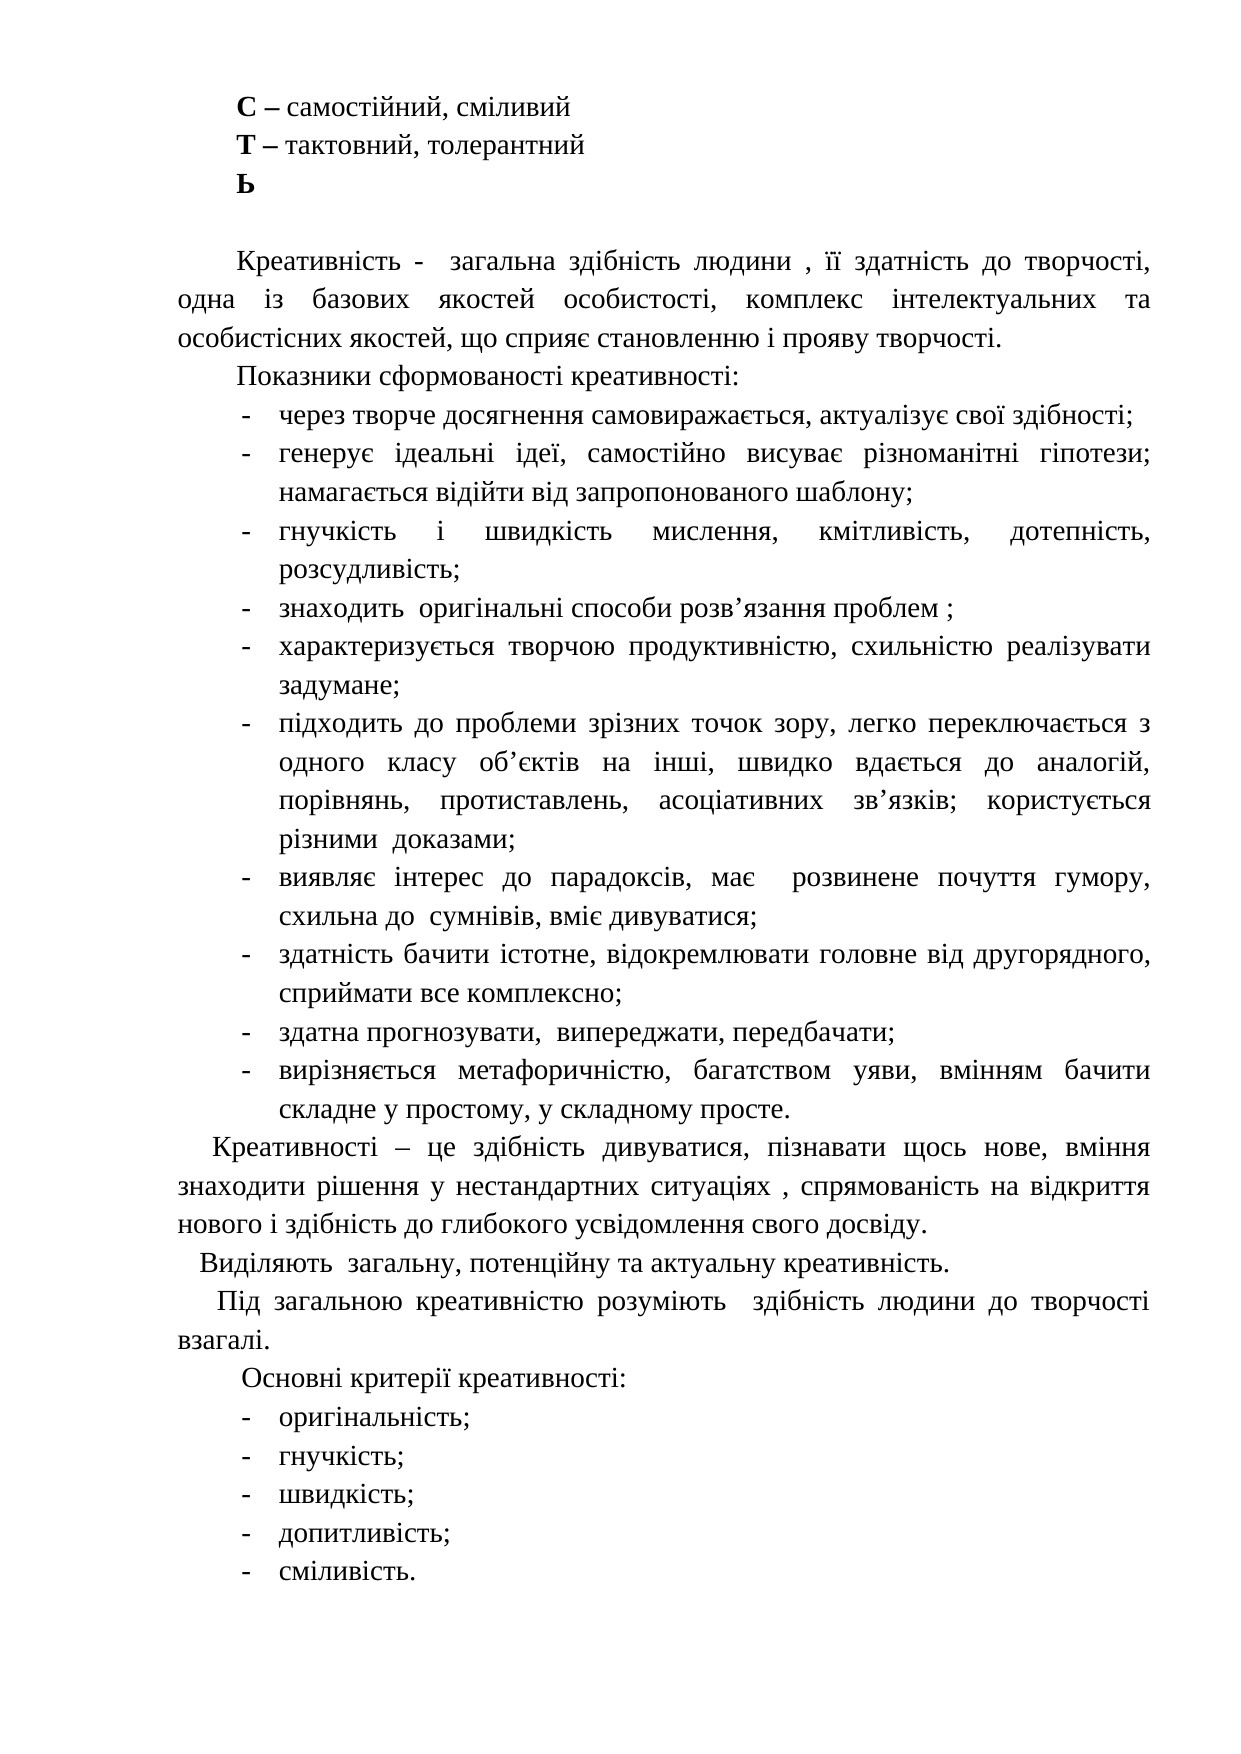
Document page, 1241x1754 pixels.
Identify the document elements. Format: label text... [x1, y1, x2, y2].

list знаходить оригінальні способи розв’язання проблем ; [241, 590, 1152, 623]
list оригінальність; [241, 1399, 1152, 1433]
list здатність бачити істотне, відокремлювати головне від другорядного, сприймати все комплексно; [241, 937, 1152, 1009]
list гнучкість; [241, 1438, 1152, 1471]
text Основні критерії креативності: [241, 1361, 1152, 1394]
list характеризується творчою продуктивністю, схильністю реалізувати задумане; [241, 628, 1152, 700]
text Креативності – це здібність дивуватися, пізнавати щось нове, вміння знаходити рішення у нестандартних ситуаціях , спрямованість на відкриття нового і здібність до глибокого усвідомлення свого досвіду. [177, 1129, 1152, 1240]
text Т – тактовний, толерантний [177, 127, 1152, 161]
text С – самостійний, сміливий [177, 89, 1152, 122]
list виявляє інтерес до парадоксів, має розвинене почуття гумору, схильна до сумнівів, вміє дивуватися; [241, 859, 1152, 932]
text Під загальною креативністю розуміють здібність людини до творчості взагалі. [177, 1283, 1152, 1356]
list підходить до проблеми зрізних точок зору, легко переключається з одного класу об’єктів на інші, швидко вдається до аналогій, порівнянь, протиставлень, асоціативних зв’язків; користується різними доказами; [241, 705, 1152, 854]
list допитливість; [241, 1515, 1152, 1548]
text Креативність - загальна здібність людини , її здатність до творчості, одна із базових якостей особистості, комплекс інтелектуальних та особистісних якостей, що сприяє становленню і прояву творчості. [177, 243, 1152, 353]
text Показники сформованості креативності: [177, 358, 1152, 392]
list сміливість. [241, 1553, 1152, 1587]
list гнучкість і швидкість мислення, кмітливість, дотепність, розсудливість; [241, 513, 1152, 585]
list вирізняється метафоричністю, багатством уяви, вмінням бачити складне у простому, у складному просте. [241, 1052, 1152, 1124]
list швидкість; [241, 1476, 1152, 1510]
text Ь [177, 166, 1152, 199]
list генерує ідеальні ідеї, самостійно висуває різноманітні гіпотези; намагається відійти від запропонованого шаблону; [241, 436, 1152, 508]
list здатна прогнозувати, випереджати, передбачати; [241, 1014, 1152, 1047]
list через творче досягнення самовиражається, актуалізує свої здібності; [241, 397, 1152, 431]
text Виділяють загальну, потенційну та актуальну креативність. [177, 1245, 1152, 1278]
